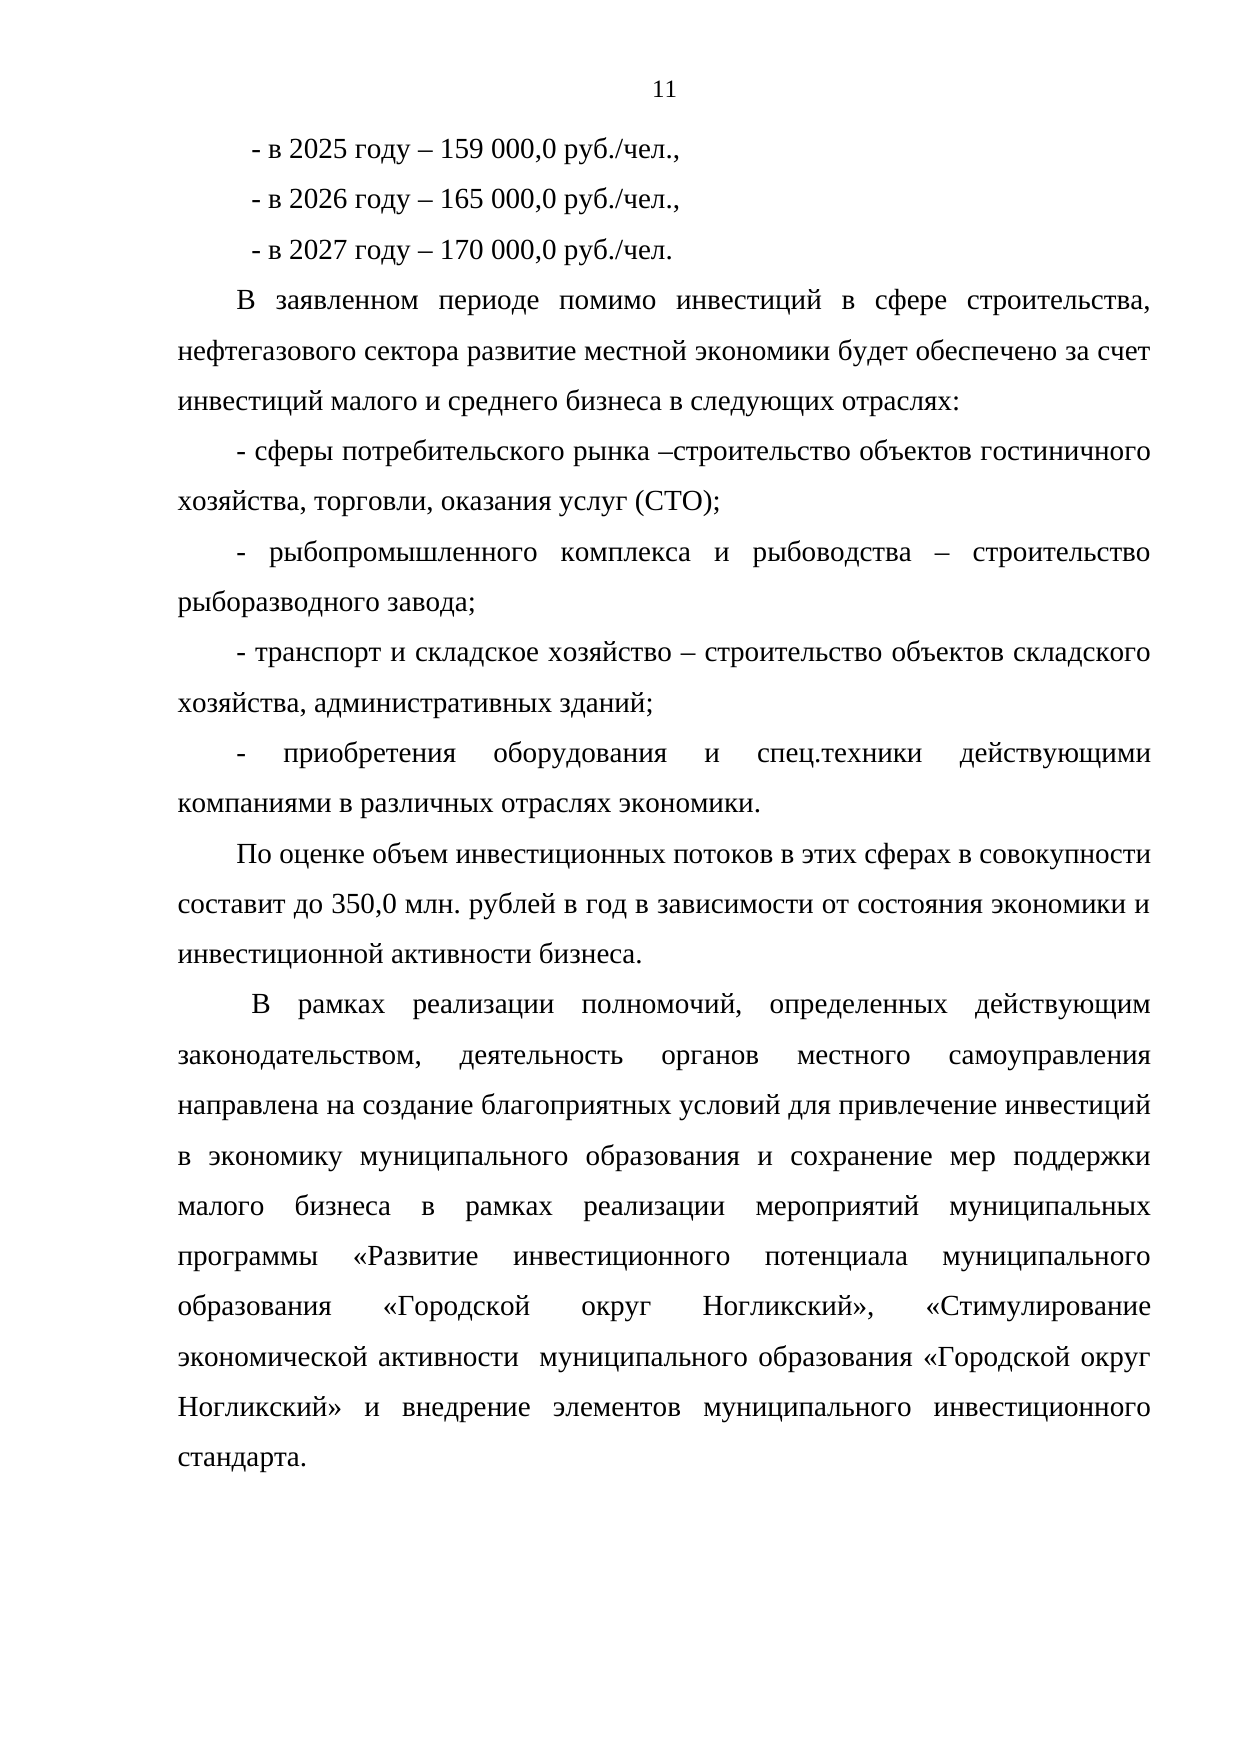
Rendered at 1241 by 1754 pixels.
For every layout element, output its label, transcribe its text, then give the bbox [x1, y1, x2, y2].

text - приобретения оборудования и спец.техники действующими компаниями в различных отраслях экономики. [177, 735, 1152, 819]
text В заявленном периоде помимо инвестиций в сфере строительства, нефтегазового сектора развитие местной экономики будет обеспечено за счет инвестиций малого и среднего бизнеса в следующих отраслях: [177, 282, 1152, 416]
text - в 2025 году – 159 000,0 руб./чел., [177, 131, 1152, 165]
text - в 2026 году – 165 000,0 руб./чел., [177, 182, 1152, 215]
text В рамках реализации полномочий, определенных действующим законодательством, деятельность органов местного самоуправления направлена на создание благоприятных условий для привлечение инвестиций в экономику муниципального образования и сохранение мер поддержки малого бизнеса в рамках реализации мероприятий муниципальных программы «Развитие инвестиционного потенциала муниципального образования «Городской округ Ногликский», «Стимулирование экономической активности муниципального образования «Городской округ Ногликский» и внедрение элементов муниципального инвестиционного стандарта. [177, 987, 1152, 1473]
text - в 2027 году – 170 000,0 руб./чел. [177, 232, 1152, 266]
text - транспорт и складское хозяйство – строительство объектов складского хозяйства, административных зданий; [177, 634, 1152, 718]
text - сферы потребительского рынка –строительство объектов гостиничного хозяйства, торговли, оказания услуг (СТО); [177, 433, 1152, 517]
text - рыбопромышленного комплекса и рыбоводства – строительство рыборазводного завода; [177, 534, 1152, 618]
text По оценке объем инвестиционных потоков в этих сферах в совокупности составит до 350,0 млн. рублей в год в зависимости от состояния экономики и инвестиционной активности бизнеса. [177, 836, 1152, 970]
